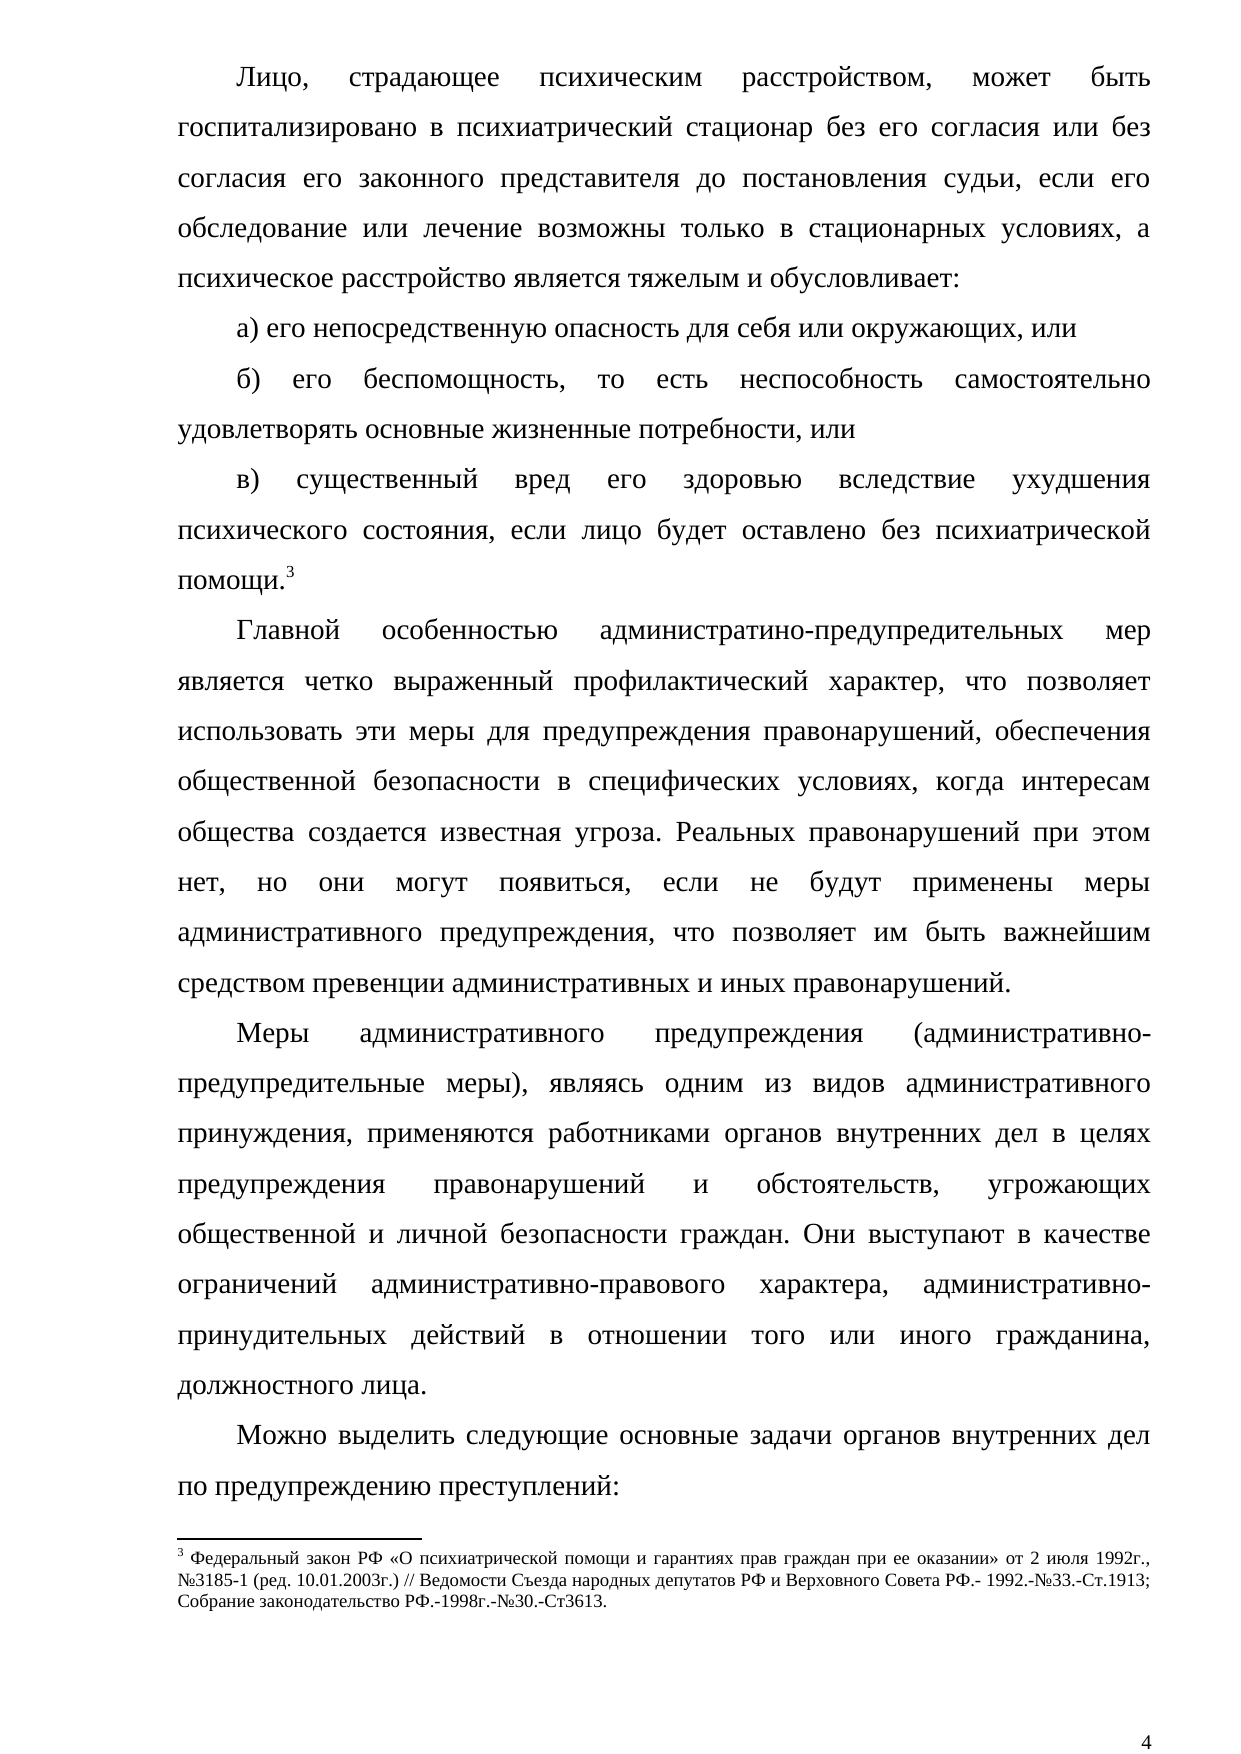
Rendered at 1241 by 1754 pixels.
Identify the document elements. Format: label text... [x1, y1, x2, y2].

text Лицо, страдающее психическим расстройством, может быть госпитализировано в психиатрический стационар без его согласия или без согласия его законного представителя до постановления судьи, если его обследование или лечение возможны только в стационарных условиях, а психическое расстройство является тяжелым и обусловливает: [177, 59, 1152, 294]
text Можно выделить следующие основные задачи органов внутренних дел по предупреждению преступлений: [177, 1417, 1152, 1501]
text б) его беспомощность, то есть неспособность самостоятельно удовлетворять основные жизненные потребности, или [177, 361, 1152, 445]
text а) его непосредственную опасность для себя или окружающих, или [177, 311, 1152, 344]
text Меры административного предупреждения (административно-предупредительные меры), являясь одним из видов административного принуждения, применяются работниками органов внутренних дел в целях предупреждения правонарушений и обстоятельств, угрожающих общественной и личной безопасности граждан. Они выступают в качестве ограничений административно-правового характера, административно-принудительных действий в отношении того или иного гражданина, должностного лица. [177, 1015, 1152, 1401]
text Главной особенностью администратино-предупредительных мер является четко выраженный профилактический характер, что позволяет использовать эти меры для предупреждения правонарушений, обеспечения общественной безопасности в специфических условиях, когда интересам общества создается известная угроза. Реальных правонарушений при этом нет, но они могут появиться, если не будут применены меры административного предупреждения, что позволяет им быть важнейшим средством превенции административных и иных правонарушений. [177, 612, 1152, 998]
text в) существенный вред его здоровью вследствие ухудшения психического состояния, если лицо будет оставлено без психиатрической помощи. [177, 462, 1152, 596]
